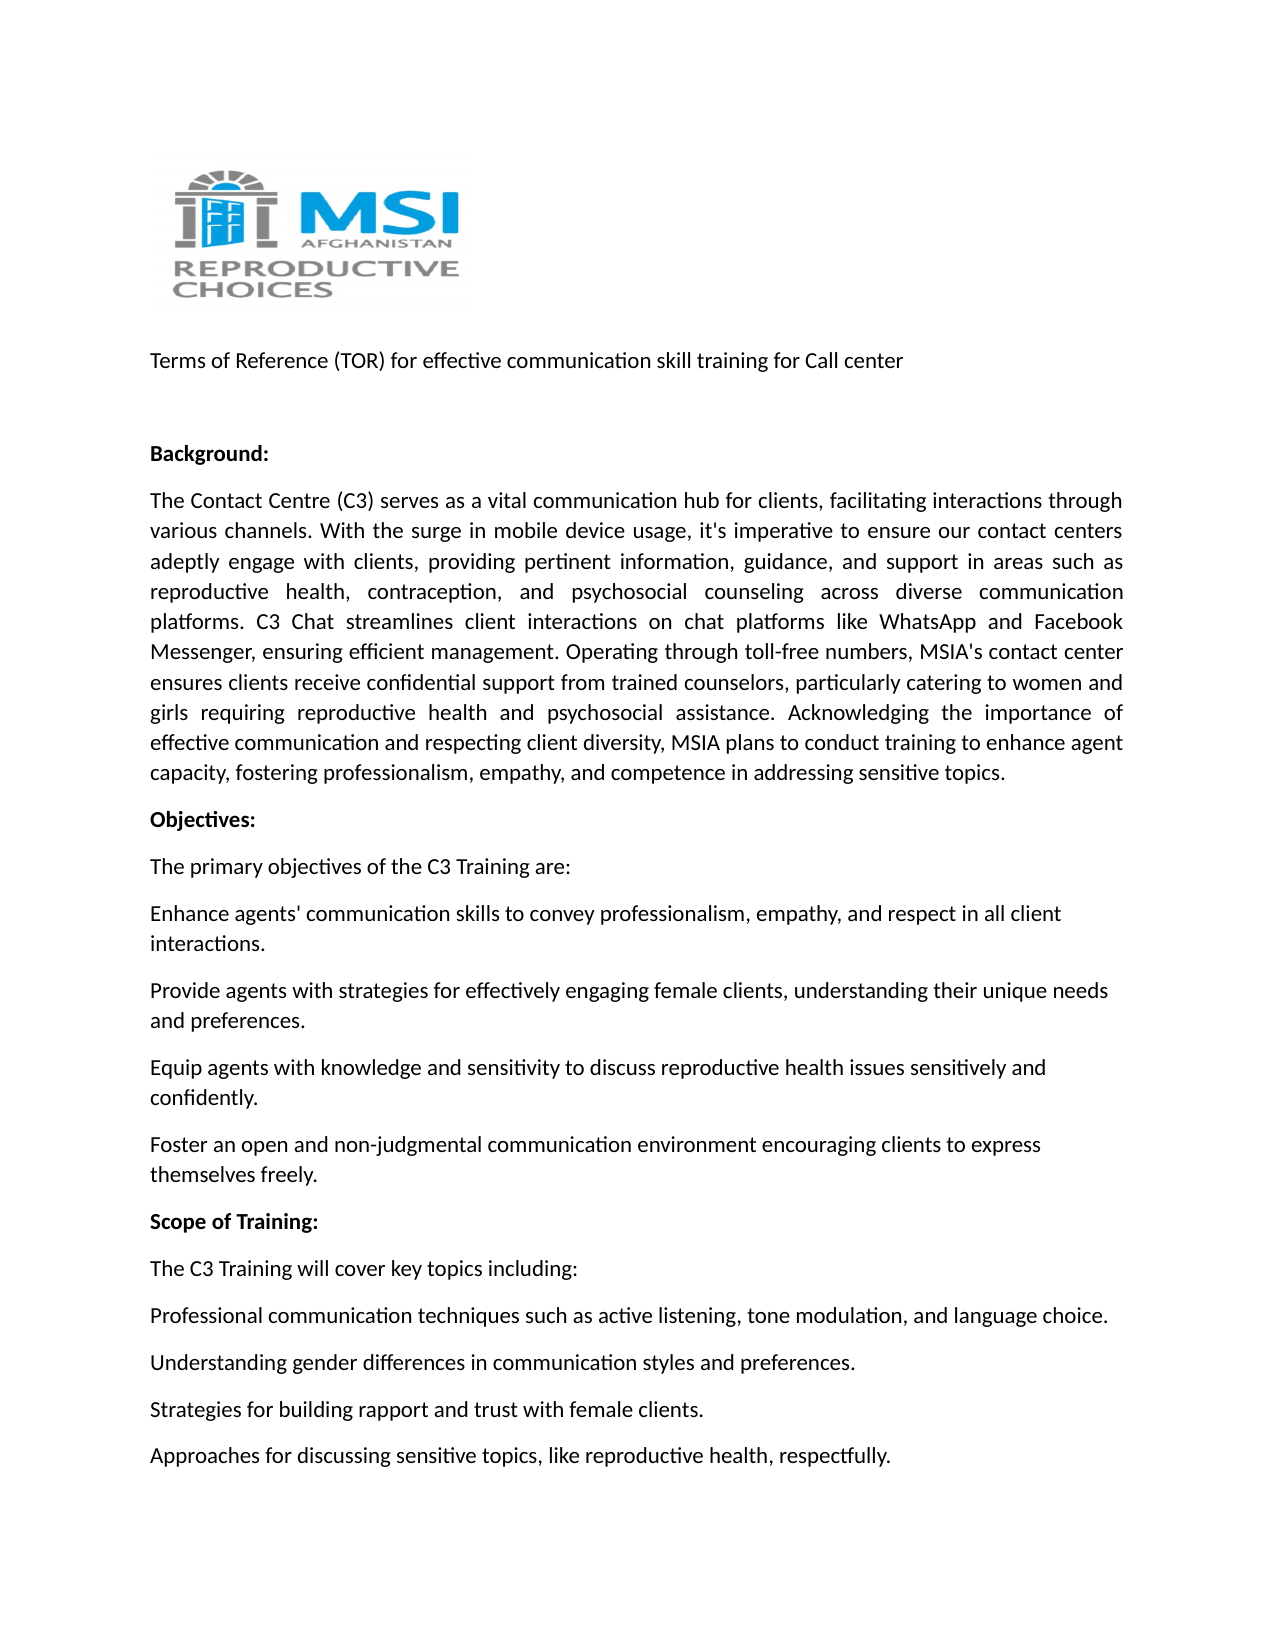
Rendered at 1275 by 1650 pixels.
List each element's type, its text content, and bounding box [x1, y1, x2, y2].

text Foster an open and non-judgmental communication environment encouraging clients to express themselves freely. [150, 1130, 1125, 1188]
text Provide agents with strategies for effectively engaging female clients, understanding their unique needs and preferences. [150, 976, 1125, 1034]
text Enhance agents' communication skills to convey professionalism, empathy, and respect in all client interactions. [150, 899, 1125, 957]
text Background: [150, 439, 1125, 468]
text Terms of Reference (TOR) for effective communication skill training for Call center [150, 346, 1125, 374]
text The C3 Training will cover key topics including: [150, 1254, 1125, 1282]
text Objectives: [150, 805, 1125, 833]
text Professional communication techniques such as active listening, tone modulation, and language choice. [150, 1301, 1125, 1329]
text Equip agents with knowledge and sensitivity to discuss reproductive health issues sensitively and confidently. [150, 1053, 1125, 1111]
text Approaches for discussing sensitive topics, like reproductive health, respectfully. [150, 1442, 1125, 1470]
text Strategies for building rapport and trust with female clients. [150, 1395, 1125, 1423]
text The primary objectives of the C3 Training are: [150, 852, 1125, 880]
text Scope of Training: [150, 1207, 1125, 1235]
text The Contact Centre (C3) serves as a vital communication hub for clients, facilitating interactions through various channels. With the surge in mobile device usage, it's imperative to ensure our contact centers adeptly engage with clients, providing pertinent information, guidance, and support in areas such as reproductive health, contraception, and psychosocial counseling across diverse communication platforms. C3 Chat streamlines client interactions on chat platforms like WhatsApp and Facebook Messenger, ensuring efficient management. Operating through toll-free numbers, MSIA's contact center ensures clients receive confidential support from trained counselors, particularly catering to women and girls requiring reproductive health and psychosocial assistance. Acknowledging the importance of effective communication and respecting client diversity, MSIA plans to conduct training to enhance agent capacity, fostering professionalism, empathy, and competence in addressing sensitive topics. [150, 486, 1125, 786]
text Understanding gender differences in communication styles and preferences. [150, 1348, 1125, 1376]
picture [150, 150, 477, 317]
